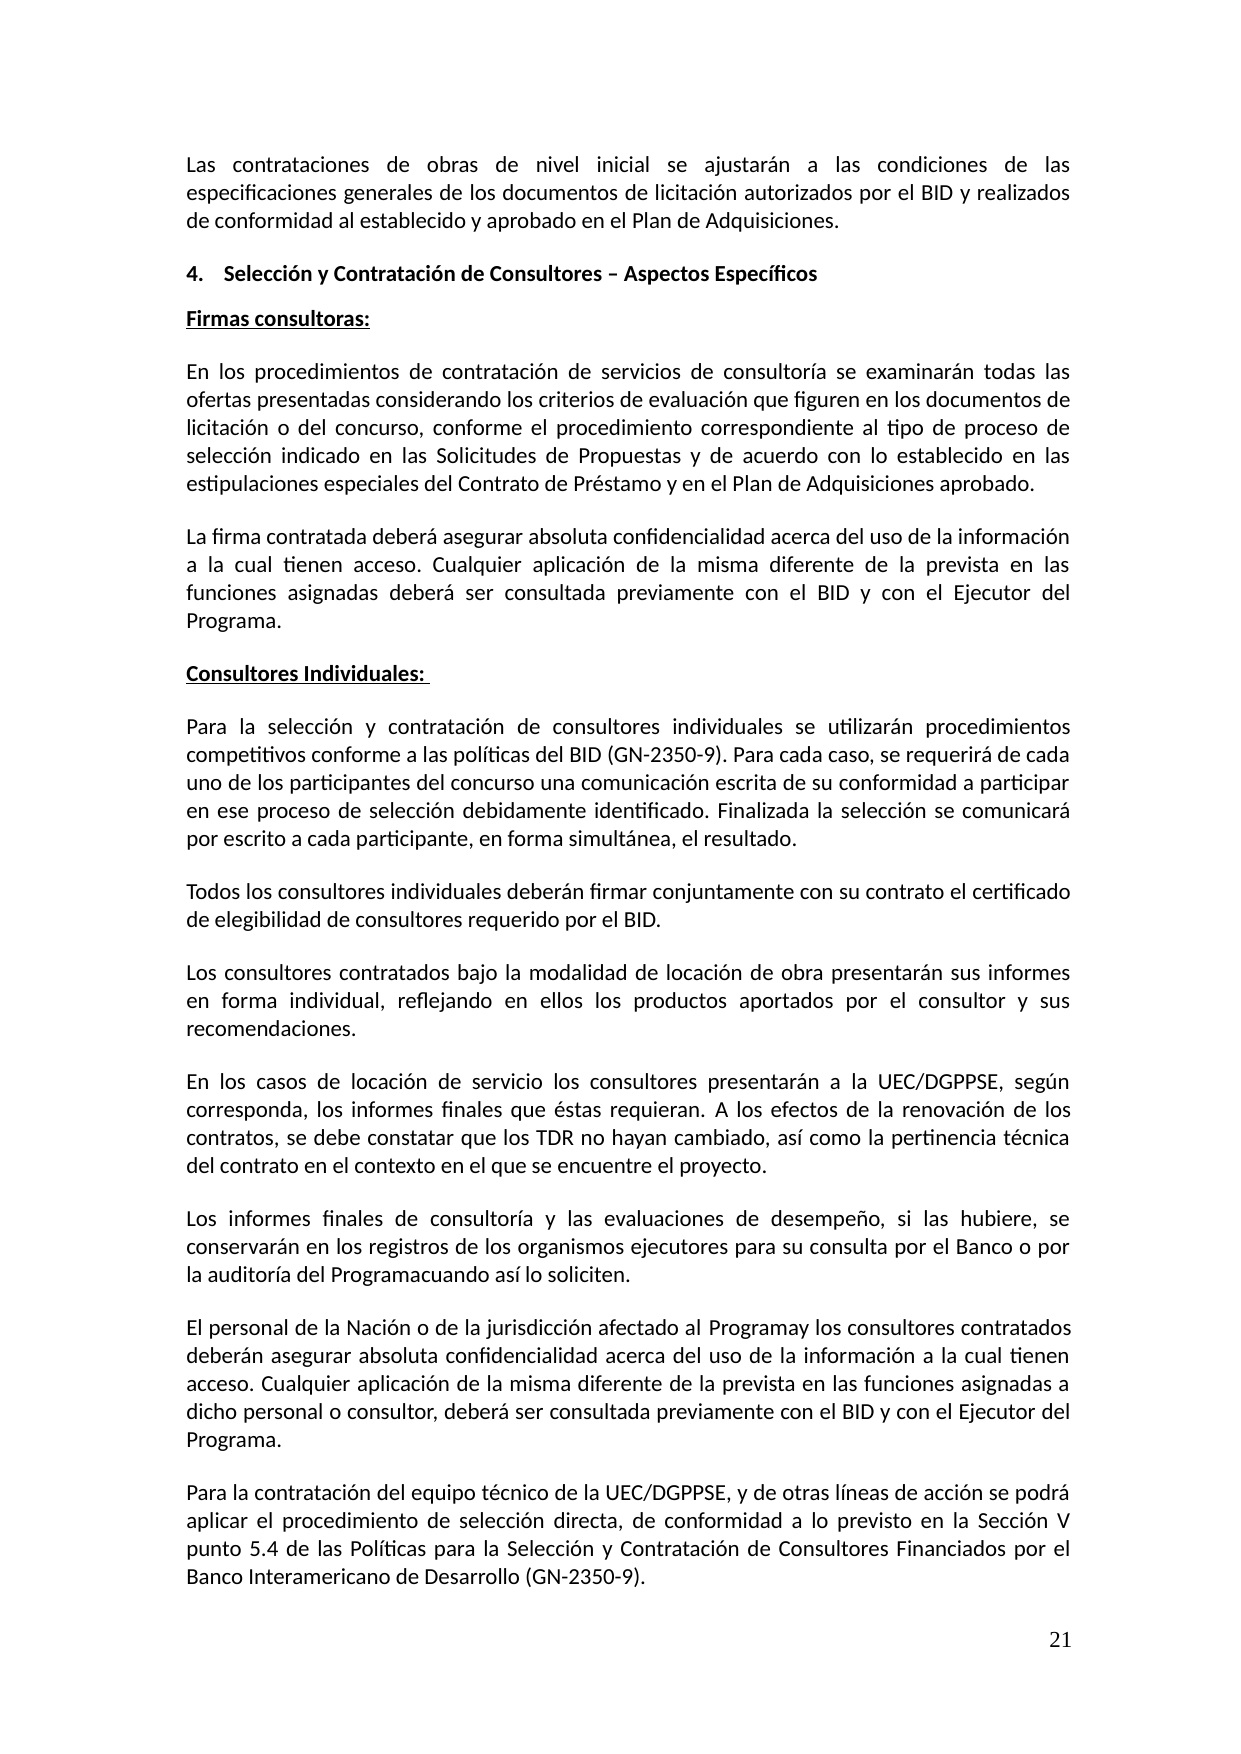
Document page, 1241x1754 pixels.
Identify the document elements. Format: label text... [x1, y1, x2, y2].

list Las contrataciones de obras de nivel inicial se ajustarán a las condiciones de las especificaciones generales de los documentos de licitación autorizados por el BID y realizados de conformidad al establecido y aprobado en el Plan de Adquisiciones. [186, 150, 1072, 234]
list Todos los consultores individuales deberán firmar conjuntamente con su contrato el certificado de elegibilidad de consultores requerido por el BID. [186, 877, 1072, 933]
list La firma contratada deberá asegurar absoluta confidencialidad acerca del uso de la información a la cual tienen acceso. Cualquier aplicación de la misma diferente de la prevista en las funciones asignadas deberá ser consultada previamente con el BID y con el Ejecutor del Programa. [186, 522, 1072, 634]
subtitle Consultores Individuales: [186, 659, 1072, 687]
subtitle Selección y Contratación de Consultores – Aspectos Específicos [186, 259, 1072, 287]
list Para la contratación del equipo técnico de la UEC/DGPPSE, y de otras líneas de acción se podrá aplicar el procedimiento de selección directa, de conformidad a lo previsto en la Sección V punto 5.4 de las Políticas para la Selección y Contratación de Consultores Financiados por el Banco Interamericano de Desarrollo (GN-2350-9). [186, 1478, 1072, 1591]
list El personal de la Nación o de la jurisdicción afectado al Programay los consultores contratados deberán asegurar absoluta confidencialidad acerca del uso de la información a la cual tienen acceso. Cualquier aplicación de la misma diferente de la prevista en las funciones asignadas a dicho personal o consultor, deberá ser consultada previamente con el BID y con el Ejecutor del Programa. [186, 1313, 1072, 1453]
list En los casos de locación de servicio los consultores presentarán a la UEC/DGPPSE, según corresponda, los informes finales que éstas requieran. A los efectos de la renovación de los contratos, se debe constatar que los TDR no hayan cambiado, así como la pertinencia técnica del contrato en el contexto en el que se encuentre el proyecto. [186, 1067, 1072, 1179]
list Para la selección y contratación de consultores individuales se utilizarán procedimientos competitivos conforme a las políticas del BID (GN-2350-9). Para cada caso, se requerirá de cada uno de los participantes del concurso una comunicación escrita de su conformidad a participar en ese proceso de selección debidamente identificado. Finalizada la selección se comunicará por escrito a cada participante, en forma simultánea, el resultado. [186, 712, 1072, 852]
subtitle Firmas consultoras: [186, 304, 1072, 332]
list Los informes finales de consultoría y las evaluaciones de desempeño, si las hubiere, se conservarán en los registros de los organismos ejecutores para su consulta por el Banco o por la auditoría del Programacuando así lo soliciten. [186, 1204, 1072, 1288]
list Los consultores contratados bajo la modalidad de locación de obra presentarán sus informes en forma individual, reflejando en ellos los productos aportados por el consultor y sus recomendaciones. [186, 958, 1072, 1042]
list En los procedimientos de contratación de servicios de consultoría se examinarán todas las ofertas presentadas considerando los criterios de evaluación que figuren en los documentos de licitación o del concurso, conforme el procedimiento correspondiente al tipo de proceso de selección indicado en las Solicitudes de Propuestas y de acuerdo con lo establecido en las estipulaciones especiales del Contrato de Préstamo y en el Plan de Adquisiciones aprobado. [186, 357, 1072, 497]
